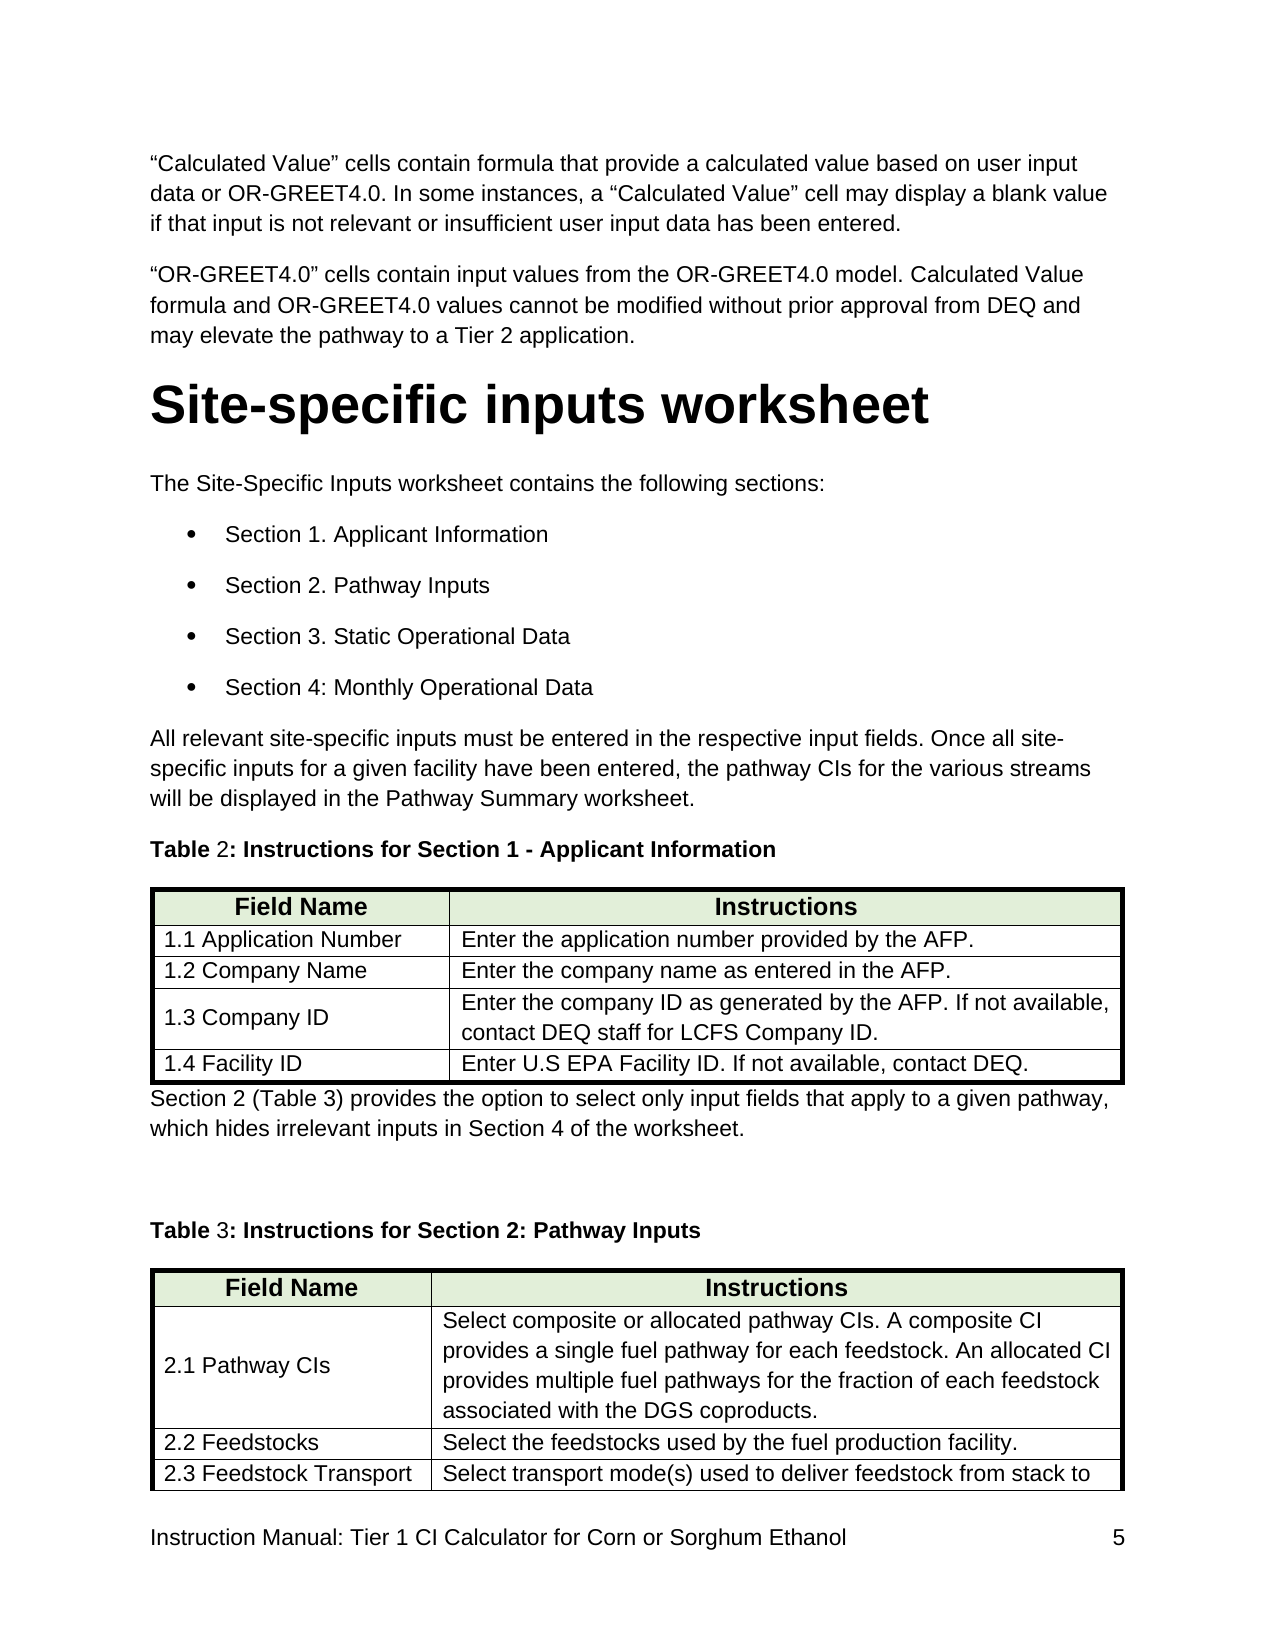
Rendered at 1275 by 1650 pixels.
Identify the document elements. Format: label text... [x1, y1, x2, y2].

table_cell 1.3 Company ID [155, 989, 449, 1049]
text “Calculated Value” cells contain formula that provide a calculated value based on user input data or OR-GREET4.0. In some instances, a “Calculated Value” cell may display a blank value if that input is not relevant or insufficient user input data has been entered. [150, 150, 1125, 237]
list Section 4: Monthly Operational Data [187, 674, 1125, 700]
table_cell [432, 1460, 1120, 1490]
table_cell 1.4 Facility ID [155, 1050, 449, 1080]
list Section 3. Static Operational Data [187, 623, 1125, 649]
table_cell 2.1 Pathway CIs [155, 1307, 431, 1428]
table_header Instructions [432, 1273, 1120, 1306]
table_cell Enter the application number provided by the AFP. [450, 926, 1120, 956]
table_cell 1.2 Company Name [155, 957, 449, 987]
table_header Field Name [155, 892, 449, 925]
list Section 2. Pathway Inputs [187, 572, 1125, 598]
table_cell 1.1 Application Number [155, 926, 449, 956]
table_cell 2.3 Feedstock Transport [155, 1460, 431, 1490]
text The Site-Specific Inputs worksheet contains the following sections: [150, 469, 1125, 496]
table_cell Select the feedstocks used by the fuel production facility. [432, 1429, 1120, 1459]
list Section 1. Applicant Information [187, 521, 1125, 547]
table_cell Enter the company name as entered in the AFP. [450, 957, 1120, 987]
table_cell Enter the company ID as generated by the AFP. If not available, contact DEQ staff for LCFS Company ID. [450, 989, 1120, 1049]
text Section 2 (Table 3) provides the option to select only input fields that apply to a given pathway, which hides irrelevant inputs in Section 4 of the worksheet. [150, 1085, 1125, 1141]
text “OR-GREET4.0” cells contain input values from the OR-GREET4.0 model. Calculated Value formula and OR-GREET4.0 values cannot be modified without prior approval from DEQ and may elevate the pathway to a Tier 2 application. [150, 261, 1125, 348]
text Table 3: Instructions for Section 2: Pathway Inputs [150, 1217, 1125, 1243]
table_cell 2.2 Feedstocks [155, 1429, 431, 1459]
table_cell Select composite or allocated pathway CIs. A composite CI provides a single fuel pathway for each feedstock. An allocated CI provides multiple fuel pathways for the fraction of each feedstock associated with the DGS coproducts. [432, 1307, 1120, 1428]
text Table 2: Instructions for Section 1 - Applicant Information [150, 836, 1125, 862]
table_header Instructions [450, 892, 1120, 925]
table_header Field Name [155, 1273, 431, 1306]
text All relevant site-specific inputs must be entered in the respective input fields. Once all site-specific inputs for a given facility have been entered, the pathway CIs for the various streams will be displayed in the Pathway Summary worksheet. [150, 725, 1125, 811]
table_cell Enter U.S EPA Facility ID. If not available, contact DEQ. [450, 1050, 1120, 1080]
subtitle Site-specific inputs worksheet [150, 373, 1125, 435]
